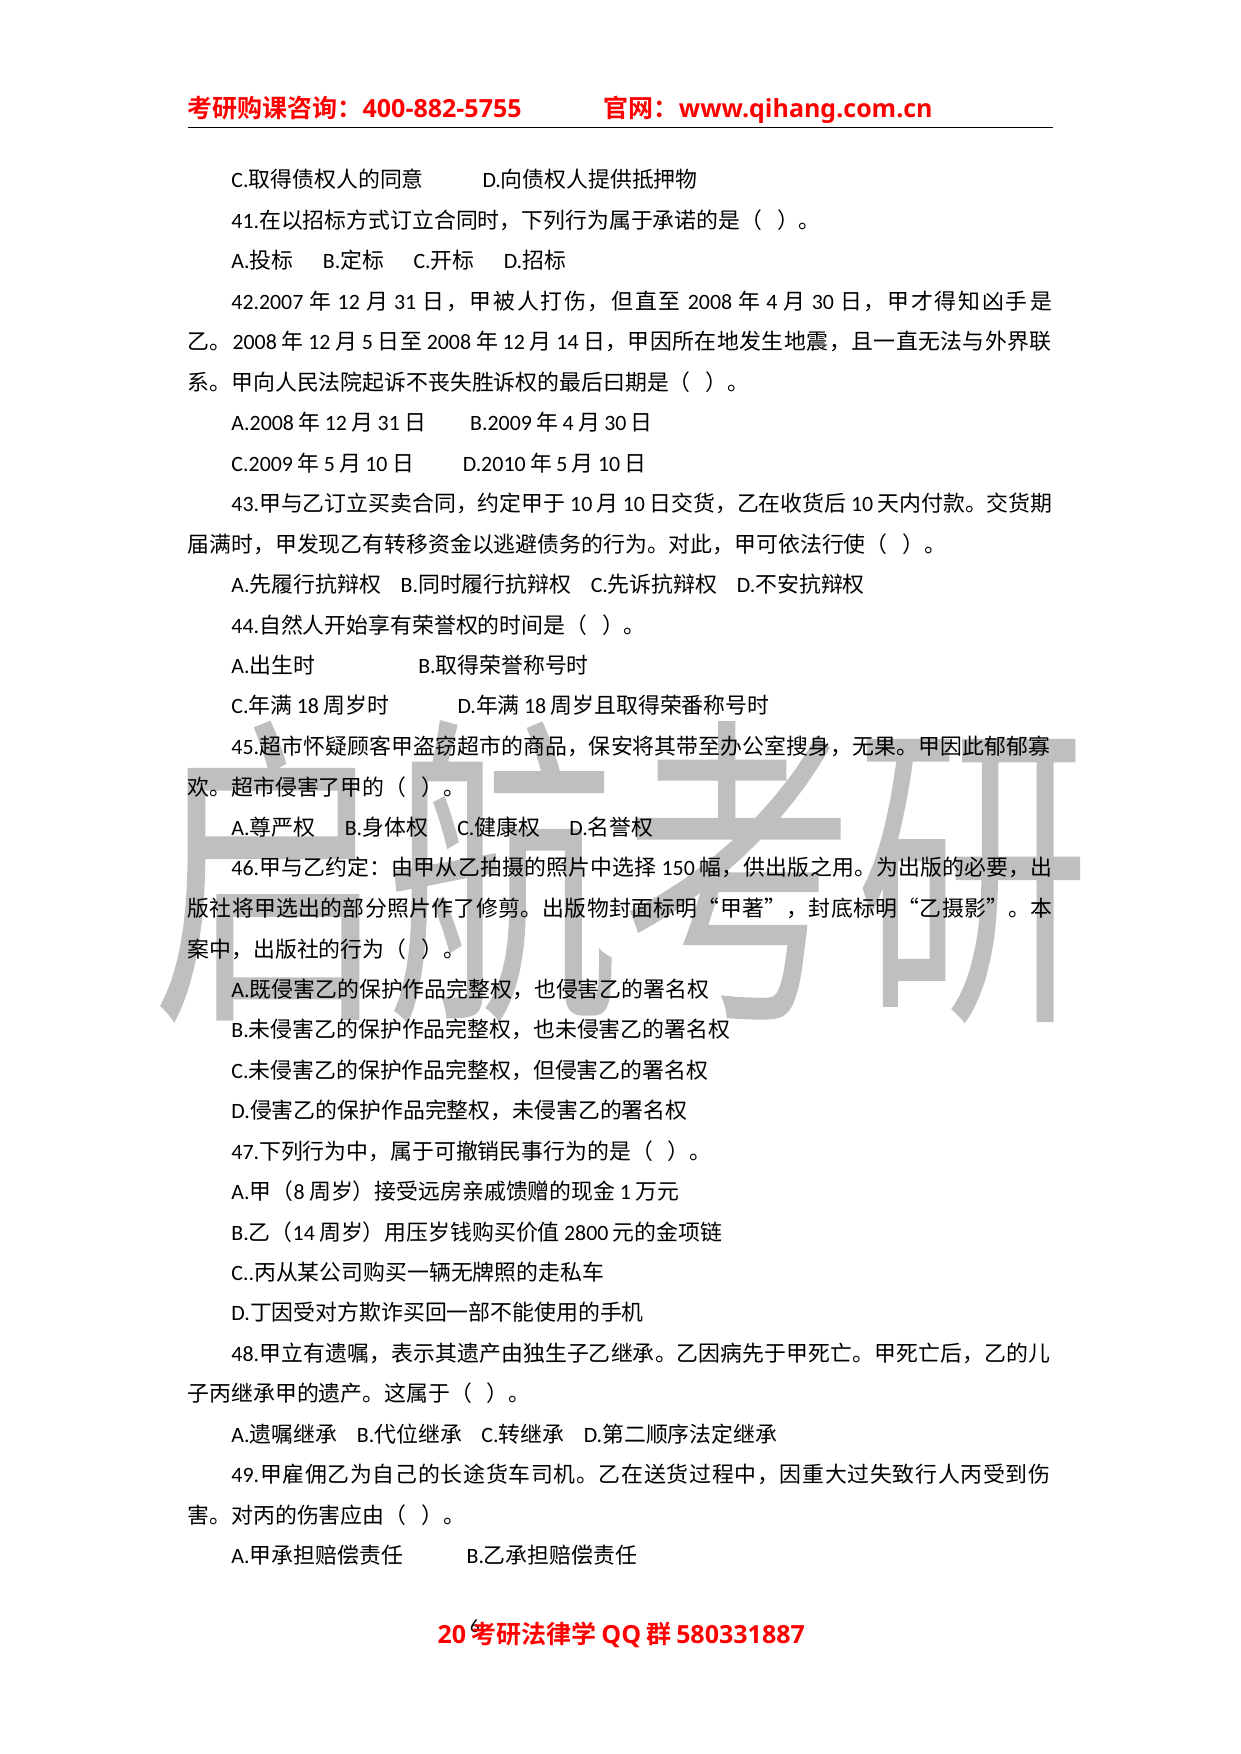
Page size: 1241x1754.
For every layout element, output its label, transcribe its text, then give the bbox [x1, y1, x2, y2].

text 47.下列行为中，属于可撤销民事行为的是（ ）。 [187, 1133, 1053, 1166]
text A.甲承担赔偿责任 B.乙承担赔偿责任 [187, 1538, 1053, 1570]
text B.未侵害乙的保护作品完整权，也未侵害乙的署名权 [187, 1012, 1053, 1044]
text C.2009年5月10日 D.2010年5月10日 [187, 445, 1053, 478]
text A.遗嘱继承 B.代位继承 C.转继承 D.第二顺序法定继承 [187, 1416, 1053, 1449]
text 43.甲与乙订立买卖合同，约定甲于10月10日交货，乙在收货后10天内付款。交货期届满时，甲发现乙有转移资金以逃避债务的行为。对此，甲可依法行使（ ）。 [187, 486, 1053, 559]
text A.甲（8周岁）接受远房亲戚馈赠的现金1万元 [187, 1174, 1053, 1206]
text 46.甲与乙约定：由甲从乙拍摄的照片中选择150幅，供出版之用。为出版的必要，出版社将甲选出的部分照片作了修剪。出版物封面标明“甲著”，封底标明“乙摄影”。本案中，出版社的行为（ ）。 [187, 850, 1053, 964]
text 41.在以招标方式订立合同时，下列行为属于承诺的是（ ）。 [187, 202, 1053, 235]
text A.先履行抗辩权 B.同时履行抗辩权 C.先诉抗辩权 D.不安抗辩权 [187, 567, 1053, 599]
text 49.甲雇佣乙为自己的长途货车司机。乙在送货过程中，因重大过失致行人丙受到伤害。对丙的伤害应由（ ）。 [187, 1457, 1053, 1530]
text 45.超市怀疑顾客甲盗窃超市的商品，保安将其带至办公室搜身，无果。甲因此郁郁寡欢。超市侵害了甲的（ ）。 [187, 728, 1053, 802]
text 48.甲立有遗嘱，表示其遗产由独生子乙继承。乙因病先于甲死亡。甲死亡后，乙的儿子丙继承甲的遗产。这属于（ ）。 [187, 1335, 1053, 1408]
text C.未侵害乙的保护作品完整权，但侵害乙的署名权 [187, 1052, 1053, 1085]
text A.出生时 B.取得荣誉称号时 [187, 648, 1053, 680]
text A.2008年12月31日 B.2009年4月30日 [187, 405, 1053, 437]
text C.取得债权人的同意 D.向债权人提供抵押物 [187, 162, 1053, 194]
text 44.自然人开始享有荣誉权的时间是（ ）。 [187, 607, 1053, 640]
text D.侵害乙的保护作品完整权，未侵害乙的署名权 [187, 1093, 1053, 1125]
text 42.2007年12月31日，甲被人打伤，但直至2008年4月30日，甲才得知凶手是乙。2008年12月5日至2008年12月14日，甲因所在地发生地震，且一直无法与外界联系。甲向人民法院起诉不丧失胜诉权的最后曰期是（ ）。 [187, 283, 1053, 397]
text A.投标 B.定标 C.开标 D.招标 [187, 243, 1053, 275]
text B.乙（14周岁）用压岁钱购买价值2800元的金项链 [187, 1214, 1053, 1247]
text D.丁因受对方欺诈买回一部不能使用的手机 [187, 1295, 1053, 1327]
text A.既侵害乙的保护作品完整权，也侵害乙的署名权 [187, 972, 1053, 1004]
text C..丙从某公司购买一辆无牌照的走私车 [187, 1254, 1053, 1287]
text C.年满18周岁时 D.年满18周岁且取得荣番称号时 [187, 688, 1053, 721]
text A.尊严权 B.身体权 C.健康权 D.名誉权 [187, 809, 1053, 842]
